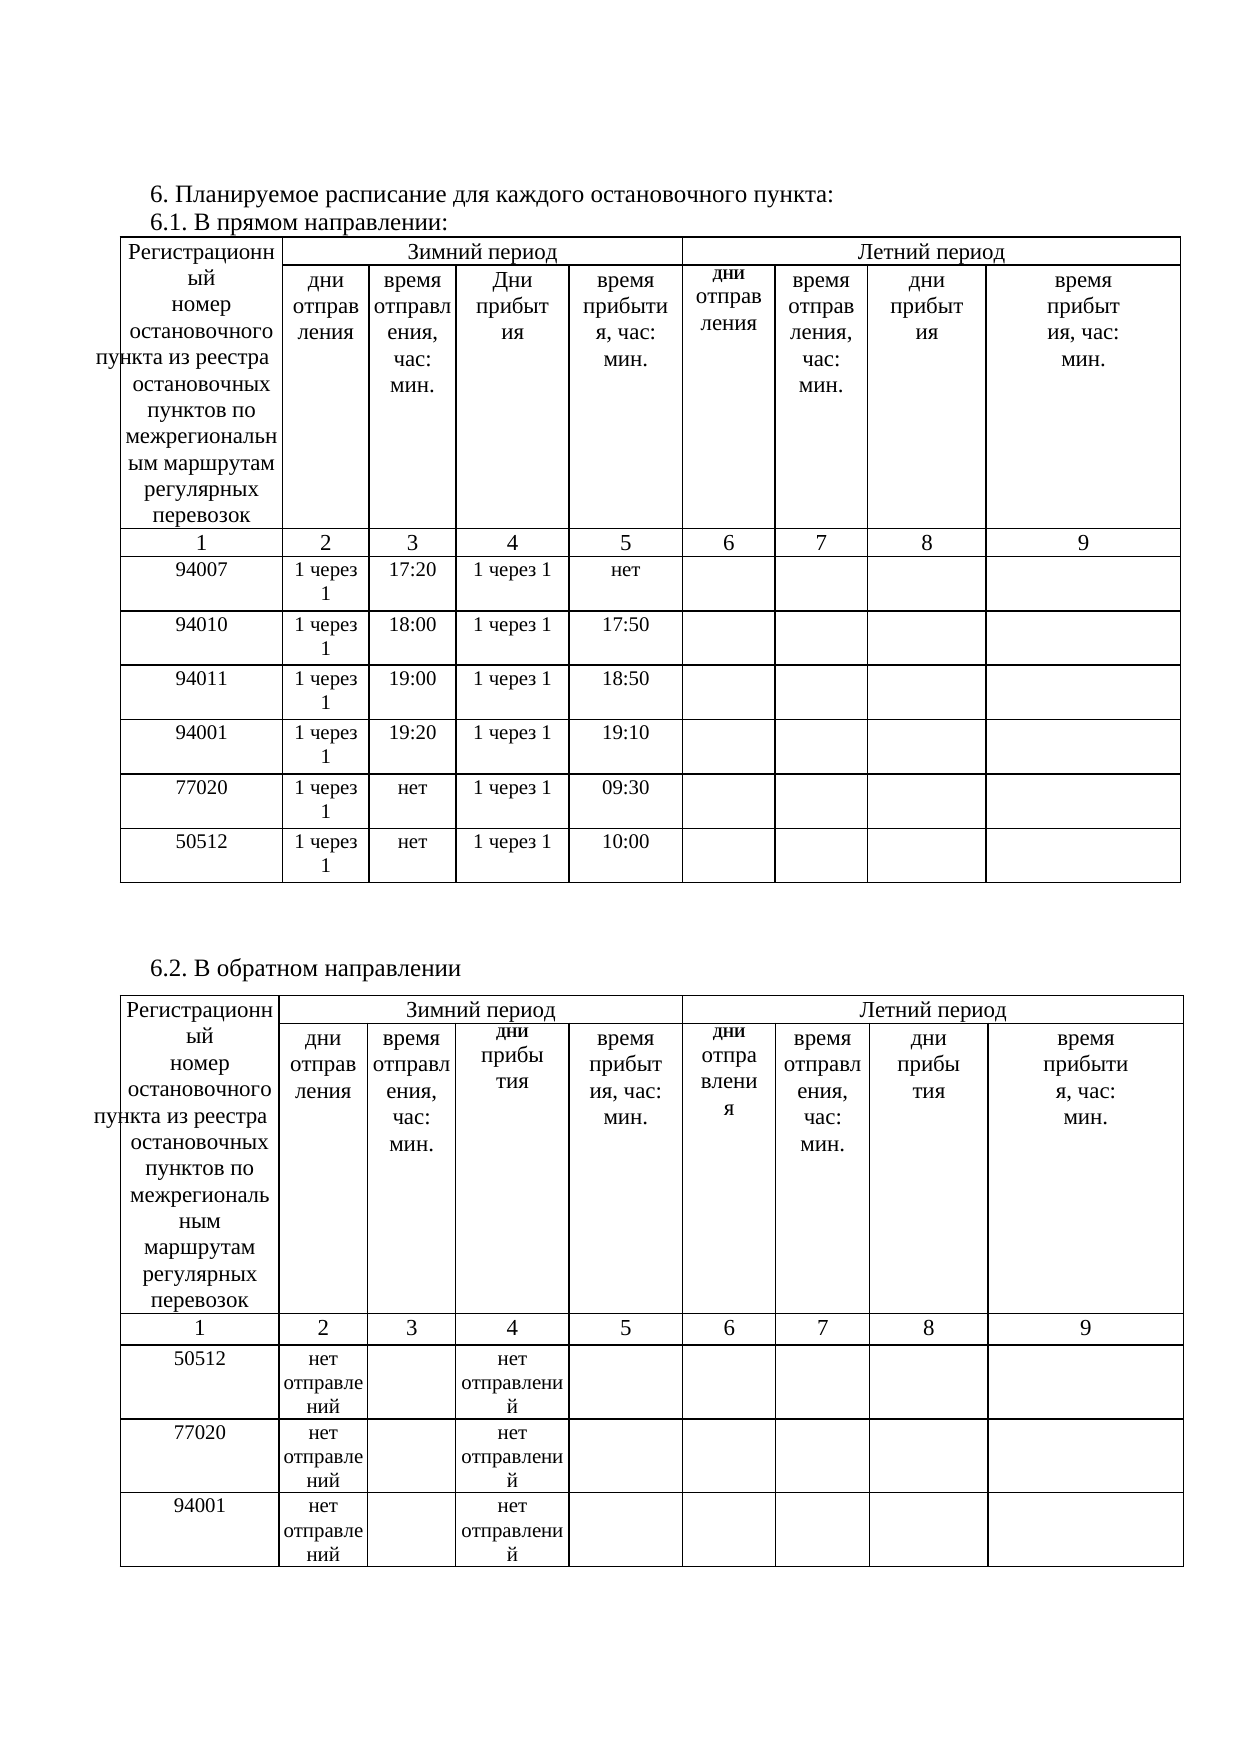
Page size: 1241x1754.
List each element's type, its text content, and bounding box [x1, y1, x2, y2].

table_cell время прибыт ия, час: мин. [987, 266, 1180, 528]
table_cell Дни прибыт ия [457, 266, 568, 528]
table_cell [868, 666, 985, 719]
table_cell 1 [121, 1314, 278, 1344]
table_cell 1 через 1 [283, 557, 368, 610]
table_cell [683, 612, 774, 664]
table_cell 4 [457, 529, 568, 556]
table_cell 2 [283, 529, 368, 556]
table_cell 19:00 [370, 666, 455, 719]
table_cell [989, 1493, 1183, 1566]
text 6.2. В обратном направлении [150, 953, 1090, 982]
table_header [121, 996, 278, 1312]
table_cell 7 [776, 529, 867, 556]
table_cell 1 через 1 [283, 720, 368, 773]
table_cell 18:50 [570, 666, 682, 719]
table_cell нет [570, 557, 682, 610]
table_cell [776, 1493, 869, 1566]
table_cell [987, 666, 1180, 719]
table_cell 10:00 [570, 829, 682, 882]
table_cell 19:20 [370, 720, 455, 773]
table_header Летний период [683, 996, 1183, 1023]
table_cell нет отправлений [456, 1493, 568, 1566]
table_cell [776, 666, 867, 719]
table_header Зимний период [283, 238, 682, 264]
table_cell 1 через 1 [457, 829, 568, 882]
table_cell 94001 [121, 720, 282, 773]
table_cell 18:00 [370, 612, 455, 664]
table_cell время прибыти я, час: мин. [570, 266, 682, 528]
table_cell [776, 612, 867, 664]
table_cell [683, 829, 774, 882]
table_cell [776, 775, 867, 827]
table_cell 4 [456, 1314, 568, 1344]
table_cell дни отправ ления [280, 1024, 367, 1312]
table_cell 1 через 1 [457, 612, 568, 664]
table_cell 50512 [121, 829, 282, 882]
table_cell [570, 1493, 682, 1566]
table_cell время прибыт ия, час: мин. [570, 1024, 682, 1312]
table_cell [776, 829, 867, 882]
table_cell 2 [280, 1314, 367, 1344]
table_cell [989, 1346, 1183, 1418]
table_cell 6 [683, 1314, 775, 1344]
table_cell 19:10 [570, 720, 682, 773]
table_cell 94011 [121, 666, 282, 719]
table_cell [683, 775, 774, 827]
table_cell [870, 1493, 987, 1566]
table_cell [989, 1420, 1183, 1492]
table_cell дни отправ ления [283, 266, 368, 528]
table_cell 1 через 1 [283, 829, 368, 882]
table_cell [776, 557, 867, 610]
table_cell [870, 1346, 987, 1418]
table_cell [683, 1346, 775, 1418]
table_cell 1 через 1 [457, 775, 568, 827]
table_cell [683, 557, 774, 610]
table_cell время прибыти я, час: мин. [989, 1024, 1183, 1312]
table_cell [868, 557, 985, 610]
table_cell время отправл ения, час: мин. [368, 1024, 455, 1312]
table_cell [868, 829, 985, 882]
table_cell нет [370, 829, 455, 882]
table_cell 94007 [121, 557, 282, 610]
table_cell [683, 1493, 775, 1566]
table_cell время отправл ения, час: мин. [370, 266, 455, 528]
table_cell 17:50 [570, 612, 682, 664]
table_cell 9 [989, 1314, 1183, 1344]
table_cell нет отправлений [456, 1346, 568, 1418]
table_header Регистрационный номер остановочного пункта из реестра остановочных пунктов по межрегиональным маршрутам регулярных перевозок [121, 238, 282, 528]
table_cell [776, 1420, 869, 1492]
table_header Зимний период [280, 996, 682, 1023]
table_cell [683, 720, 774, 773]
table_cell 3 [368, 1314, 455, 1344]
table_cell [987, 775, 1180, 827]
table_cell [368, 1420, 455, 1492]
table_cell 1 [121, 529, 282, 556]
table_cell [776, 1346, 869, 1418]
table_cell 1 через 1 [283, 775, 368, 827]
table_cell ДНИ отпра влени я [683, 1024, 775, 1312]
table_cell дни прибыт ия [868, 266, 985, 528]
table_cell 50512 [121, 1346, 278, 1418]
table_cell время отправл ения, час: мин. [776, 1024, 869, 1312]
table_cell [987, 720, 1180, 773]
table_cell нет отправлений [280, 1346, 367, 1418]
table_cell [776, 720, 867, 773]
table_cell 5 [570, 1314, 682, 1344]
text 6.1. В прямом направлении: [150, 207, 1090, 236]
table_cell 1 через 1 [457, 666, 568, 719]
table_cell [570, 1346, 682, 1418]
table_cell 94010 [121, 612, 282, 664]
table_cell 9 [987, 529, 1180, 556]
table_cell дни прибы тия [870, 1024, 987, 1312]
table_cell 77020 [121, 775, 282, 827]
table_cell 6 [683, 529, 774, 556]
table_cell нет отправлений [280, 1420, 367, 1492]
table_cell время отправ ления, час: мин. [776, 266, 867, 528]
text 6. Планируемое расписание для каждого остановочного пункта: [150, 179, 1090, 207]
table_cell 8 [868, 529, 985, 556]
table_cell 77020 [121, 1420, 278, 1492]
table_cell 1 через 1 [457, 557, 568, 610]
table_cell [987, 612, 1180, 664]
table_cell [870, 1420, 987, 1492]
table_cell нет отправлений [456, 1420, 568, 1492]
table_cell ДНИ отправ ления [683, 266, 774, 528]
table_cell 09:30 [570, 775, 682, 827]
table_cell [987, 829, 1180, 882]
table_cell 1 через 1 [457, 720, 568, 773]
table_cell 5 [570, 529, 682, 556]
table_cell 17:20 [370, 557, 455, 610]
table_cell [368, 1346, 455, 1418]
table_cell нет [370, 775, 455, 827]
table_cell [683, 666, 774, 719]
table_cell 1 через 1 [283, 666, 368, 719]
table_cell [570, 1420, 682, 1492]
table_cell 94001 [121, 1493, 278, 1566]
table_cell 8 [870, 1314, 987, 1344]
table_cell 3 [370, 529, 455, 556]
table_cell [868, 612, 985, 664]
table_cell [368, 1493, 455, 1566]
table_cell [868, 775, 985, 827]
table_header Летний период [683, 238, 1180, 264]
table_cell [683, 1420, 775, 1492]
table_cell 1 через 1 [283, 612, 368, 664]
table_cell 7 [776, 1314, 869, 1344]
table_cell [987, 557, 1180, 610]
table_cell нет отправлений [280, 1493, 367, 1566]
table_cell [868, 720, 985, 773]
table_cell ДНИ прибы тия [456, 1024, 568, 1312]
